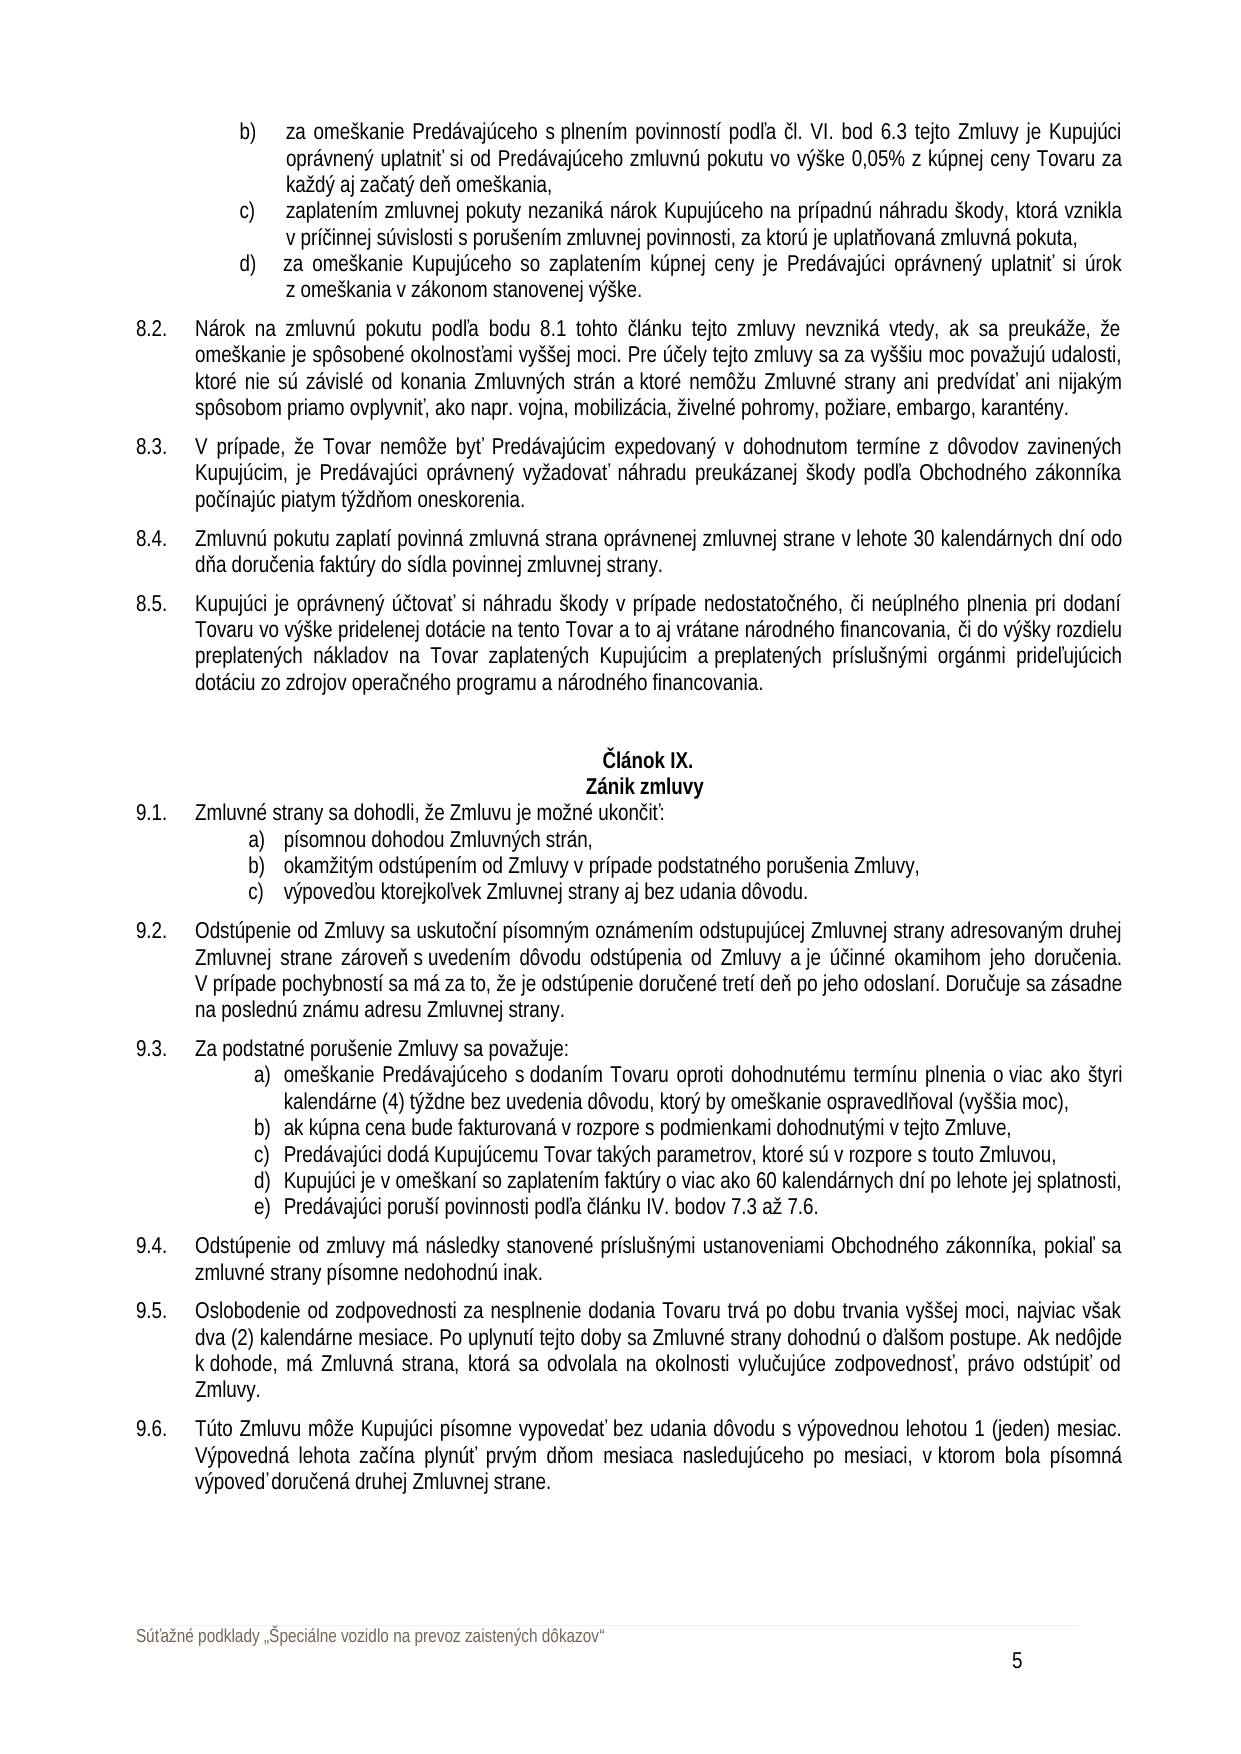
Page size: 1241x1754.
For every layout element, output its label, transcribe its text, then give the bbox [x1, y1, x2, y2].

list Kupujúci je oprávnený účtovať si náhradu škody v prípade nedostatočného, či neúplného plnenia pri dodaní Tovaru vo výške pridelenej dotácie na tento Tovar a to aj vrátane národného financovania, či do výšky rozdielu preplatených nákladov na Tovar zaplatených Kupujúcim a preplatených príslušnými orgánmi prideľujúcich dotáciu zo zdrojov operačného programu a národného financovania. [136, 590, 1122, 695]
list Odstúpenie od Zmluvy sa uskutoční písomným oznámením odstupujúcej Zmluvnej strany adresovaným druhej Zmluvnej strane zároveň s uvedením dôvodu odstúpenia od Zmluvy a je účinné okamihom jeho doručenia. V prípade pochybností sa má za to, že je odstúpenie doručené tretí deň po jeho odoslaní. Doručuje sa zásadne na poslednú známu adresu Zmluvnej strany. [136, 917, 1122, 1023]
list písomnou dohodou Zmluvných strán, [248, 826, 1122, 852]
list ak kúpna cena bude fakturovaná v rozpore s podmienkami dohodnutými v tejto Zmluve, [254, 1114, 1122, 1141]
list Predávajúci dodá Kupujúcemu Tovar takých parametrov, ktoré sú v rozpore s touto Zmluvou, [254, 1141, 1122, 1167]
list Odstúpenie od zmluvy má následky stanovené príslušnými ustanoveniami Obchodného zákonníka, pokiaľ sa zmluvné strany písomne nedohodnú inak. [136, 1232, 1122, 1285]
list Predávajúci poruší povinnosti podľa článku IV. bodov 7.3 až 7.6. [254, 1193, 1122, 1219]
list d) za omeškanie Kupujúceho so zaplatením kúpnej ceny je Predávajúci oprávnený uplatniť si úrok z omeškania v zákonom stanovenej výške. [239, 250, 1122, 303]
list omeškanie Predávajúceho s dodaním Tovaru oproti dohodnutému termínu plnenia o viac ako štyri kalendárne (4) týždne bez uvedenia dôvodu, ktorý by omeškanie ospravedlňoval (vyššia moc), [254, 1061, 1122, 1114]
list Za podstatné porušenie Zmluvy sa považuje: [136, 1035, 1122, 1061]
list Kupujúci je v omeškaní so zaplatením faktúry o viac ako 60 kalendárnych dní po lehote jej splatnosti, [254, 1167, 1122, 1193]
list výpoveďou ktorejkoľvek Zmluvnej strany aj bez udania dôvodu. [248, 878, 1122, 905]
list okamžitým odstúpením od Zmluvy v prípade podstatného porušenia Zmluvy, [248, 852, 1122, 878]
text Zánik zmluvy [136, 773, 1122, 799]
list za omeškanie Predávajúceho s plnením povinností podľa čl. VI. bod 6.3 tejto Zmluvy je Kupujúci oprávnený uplatniť si od Predávajúceho zmluvnú pokutu vo výške 0,05% z kúpnej ceny Tovaru za každý aj začatý deň omeškania, [239, 118, 1122, 197]
list V prípade, že Tovar nemôže byť Predávajúcim expedovaný v dohodnutom termíne z dôvodov zavinených Kupujúcim, je Predávajúci oprávnený vyžadovať náhradu preukázanej škody podľa Obchodného zákonníka počínajúc piatym týždňom oneskorenia. [136, 433, 1122, 512]
list Túto Zmluvu môže Kupujúci písomne vypovedať bez udania dôvodu s výpovednou lehotou 1 (jeden) mesiac. Výpovedná lehota začína plynúť prvým dňom mesiaca nasledujúceho po mesiaci, v ktorom bola písomná výpoveď doručená druhej Zmluvnej strane. [136, 1415, 1122, 1494]
list Oslobodenie od zodpovednosti za nesplnenie dodania Tovaru trvá po dobu trvania vyššej moci, najviac však dva (2) kalendárne mesiace. Po uplynutí tejto doby sa Zmluvné strany dohodnú o ďalšom postupe. Ak nedôjde k dohode, má Zmluvná strana, ktorá sa odvolala na okolnosti vylučujúce zodpovednosť, právo odstúpiť od Zmluvy. [136, 1297, 1122, 1403]
list Zmluvné strany sa dohodli, že Zmluvu je možné ukončiť: [136, 799, 1122, 826]
list zaplatením zmluvnej pokuty nezaniká nárok Kupujúceho na prípadnú náhradu škody, ktorá vznikla v príčinnej súvislosti s porušením zmluvnej povinnosti, za ktorú je uplatňovaná zmluvná pokuta, [239, 197, 1122, 250]
list Nárok na zmluvnú pokutu podľa bodu 8.1 tohto článku tejto zmluvy nevzniká vtedy, ak sa preukáže, že omeškanie je spôsobené okolnosťami vyššej moci. Pre účely tejto zmluvy sa za vyššiu moc považujú udalosti, ktoré nie sú závislé od konania Zmluvných strán a ktoré nemôžu Zmluvné strany ani predvídať ani nijakým spôsobom priamo ovplyvniť, ako napr. vojna, mobilizácia, živelné pohromy, požiare, embargo, karantény. [136, 315, 1122, 421]
list Zmluvnú pokutu zaplatí povinná zmluvná strana oprávnenej zmluvnej strane v lehote 30 kalendárnych dní odo dňa doručenia faktúry do sídla povinnej zmluvnej strany. [136, 524, 1122, 577]
list Článok IX. [173, 747, 1122, 773]
